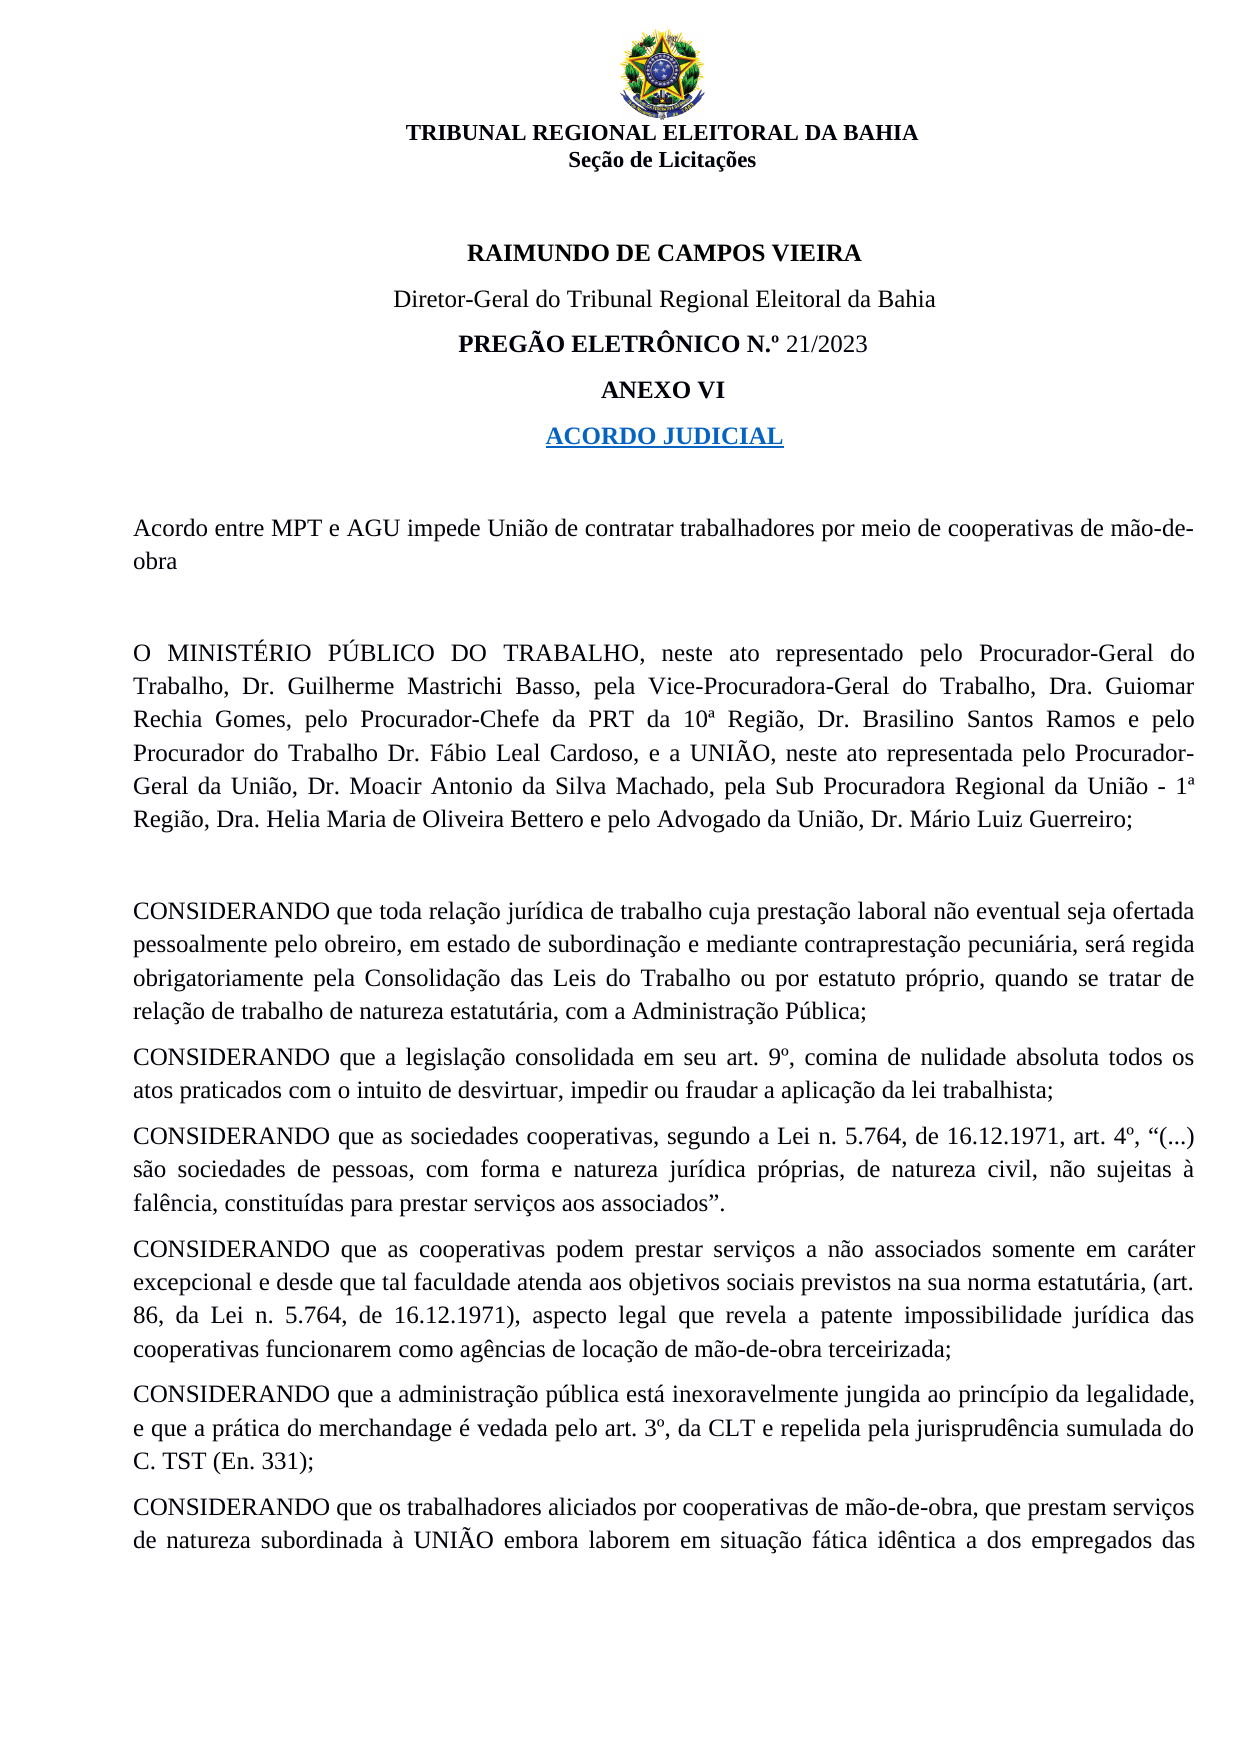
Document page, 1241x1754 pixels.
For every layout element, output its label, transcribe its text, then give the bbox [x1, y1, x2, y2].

text ANEXO VI [133, 372, 1193, 405]
text CONSIDERANDO que as cooperativas podem prestar serviços a não associados somente em caráter excepcional e desde que tal faculdade atenda aos objetivos sociais previstos na sua norma estatutária, (art. 86, da Lei n. 5.764, de 16.12.1971), aspecto legal que revela a patente impossibilidade jurídica das cooperativas funcionarem como agências de locação de mão-de-obra terceirizada; [133, 1230, 1196, 1364]
text RAIMUNDO DE CAMPOS VIEIRA [133, 234, 1196, 268]
text CONSIDERANDO que a administração pública está inexoravelmente jungida ao princípio da legalidade, e que a prática do merchandage é vedada pelo art. 3º, da CLT e repelida pela jurisprudência sumulada do C. TST (En. 331); [133, 1376, 1196, 1476]
text Acordo entre MPT e AGU impede União de contratar trabalhadores por meio de cooperativas de mão-de-obra [133, 509, 1196, 576]
text CONSIDERANDO que a legislação consolidada em seu art. 9º, comina de nulidade absoluta todos os atos praticados com o intuito de desvirtuar, impedir ou fraudar a aplicação da lei trabalhista; [133, 1039, 1196, 1105]
text ACORDO JUDICIAL [133, 418, 1196, 451]
text CONSIDERANDO que as sociedades cooperativas, segundo a Lei n. 5.764, de 16.12.1971, art. 4º, “(...) são sociedades de pessoas, com forma e natureza jurídica próprias, de natureza civil, não sujeitas à falência, constituídas para prestar serviços aos associados”. [133, 1118, 1196, 1218]
text CONSIDERANDO que toda relação jurídica de trabalho cuja prestação laboral não eventual seja ofertada pessoalmente pelo obreiro, em estado de subordinação e mediante contraprestação pecuniária, será regida obrigatoriamente pela Consolidação das Leis do Trabalho ou por estatuto próprio, quando se tratar de relação de trabalho de natureza estatutária, com a Administração Pública; [133, 893, 1196, 1026]
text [133, 1489, 1196, 1555]
text Diretor-Geral do Tribunal Regional Eleitoral da Bahia [133, 280, 1196, 314]
text PREGÃO ELETRÔNICO N.º [133, 326, 1193, 359]
text O MINISTÉRIO PÚBLICO DO TRABALHO, neste ato representado pelo Procurador-Geral do Trabalho, Dr. Guilherme Mastrichi Basso, pela Vice-Procuradora-Geral do Trabalho, Dra. Guiomar Rechia Gomes, pelo Procurador-Chefe da PRT da 10ª Região, Dr. Brasilino Santos Ramos e pelo Procurador do Trabalho Dr. Fábio Leal Cardoso, e a UNIÃO, neste ato representada pelo Procurador-Geral da União, Dr. Moacir Antonio da Silva Machado, pela Sub Procuradora Regional da União - 1ª Região, Dra. Helia Maria de Oliveira Bettero e pelo Advogado da União, Dr. Mário Luiz Guerreiro; [133, 634, 1196, 834]
